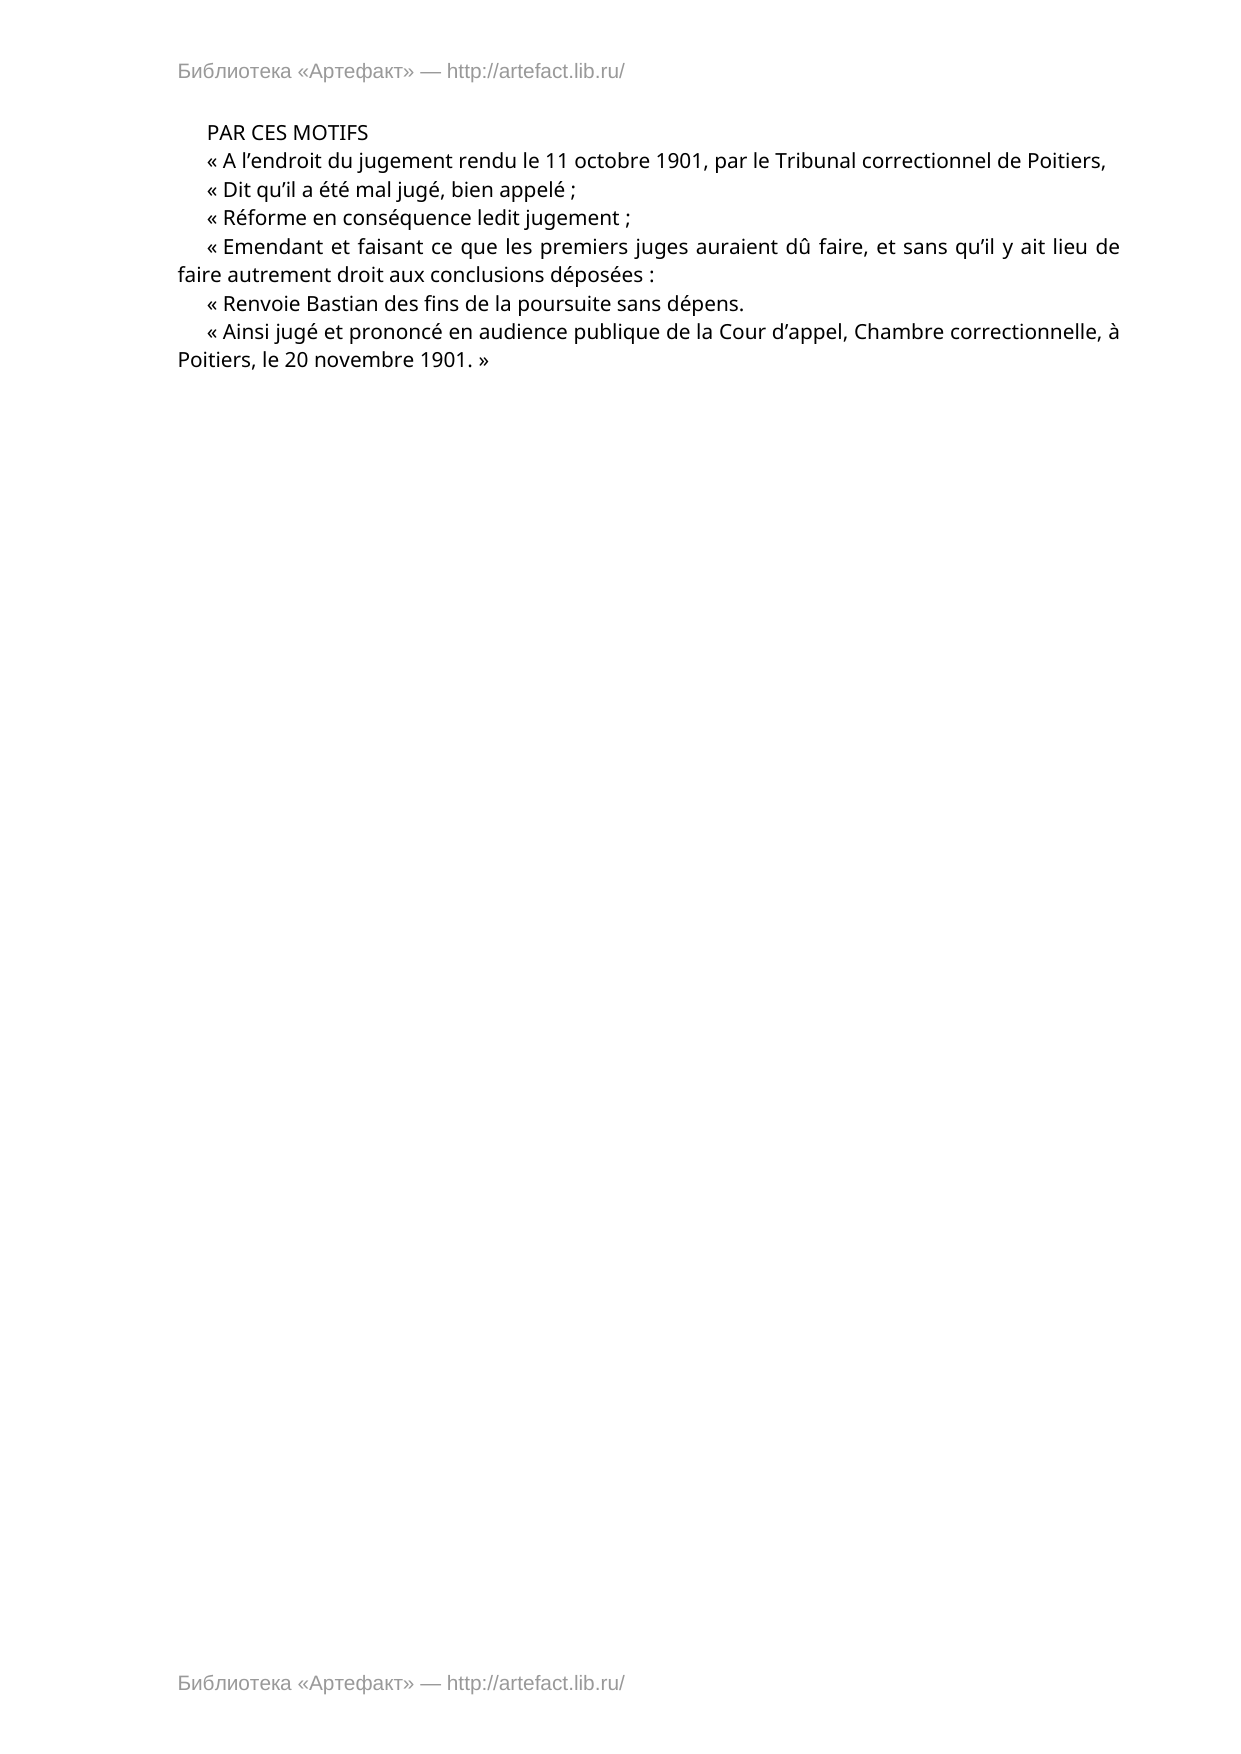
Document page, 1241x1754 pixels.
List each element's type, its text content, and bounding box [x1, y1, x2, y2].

text « Réforme en conséquence ledit jugement ; [177, 203, 1122, 232]
text « Renvoie Bastian des fins de la poursuite sans dépens. [177, 289, 1122, 317]
text « Ainsi jugé et prononcé en audience publique de la Cour d’appel, Chambre correctionnelle, à Poitiers, le 20 novembre 1901. » [177, 317, 1122, 374]
text « A l’endroit du jugement rendu le 11 octobre 1901, par le Tribunal correctionnel de Poitiers, [177, 147, 1122, 175]
text « Dit qu’il a été mal jugé, bien appelé ; [177, 175, 1122, 203]
subtitle PAR CES MOTIFS [177, 118, 1122, 147]
text « Emendant et faisant ce que les premiers juges auraient dû faire, et sans qu’il y ait lieu de faire autrement droit aux conclusions déposées : [177, 232, 1122, 289]
